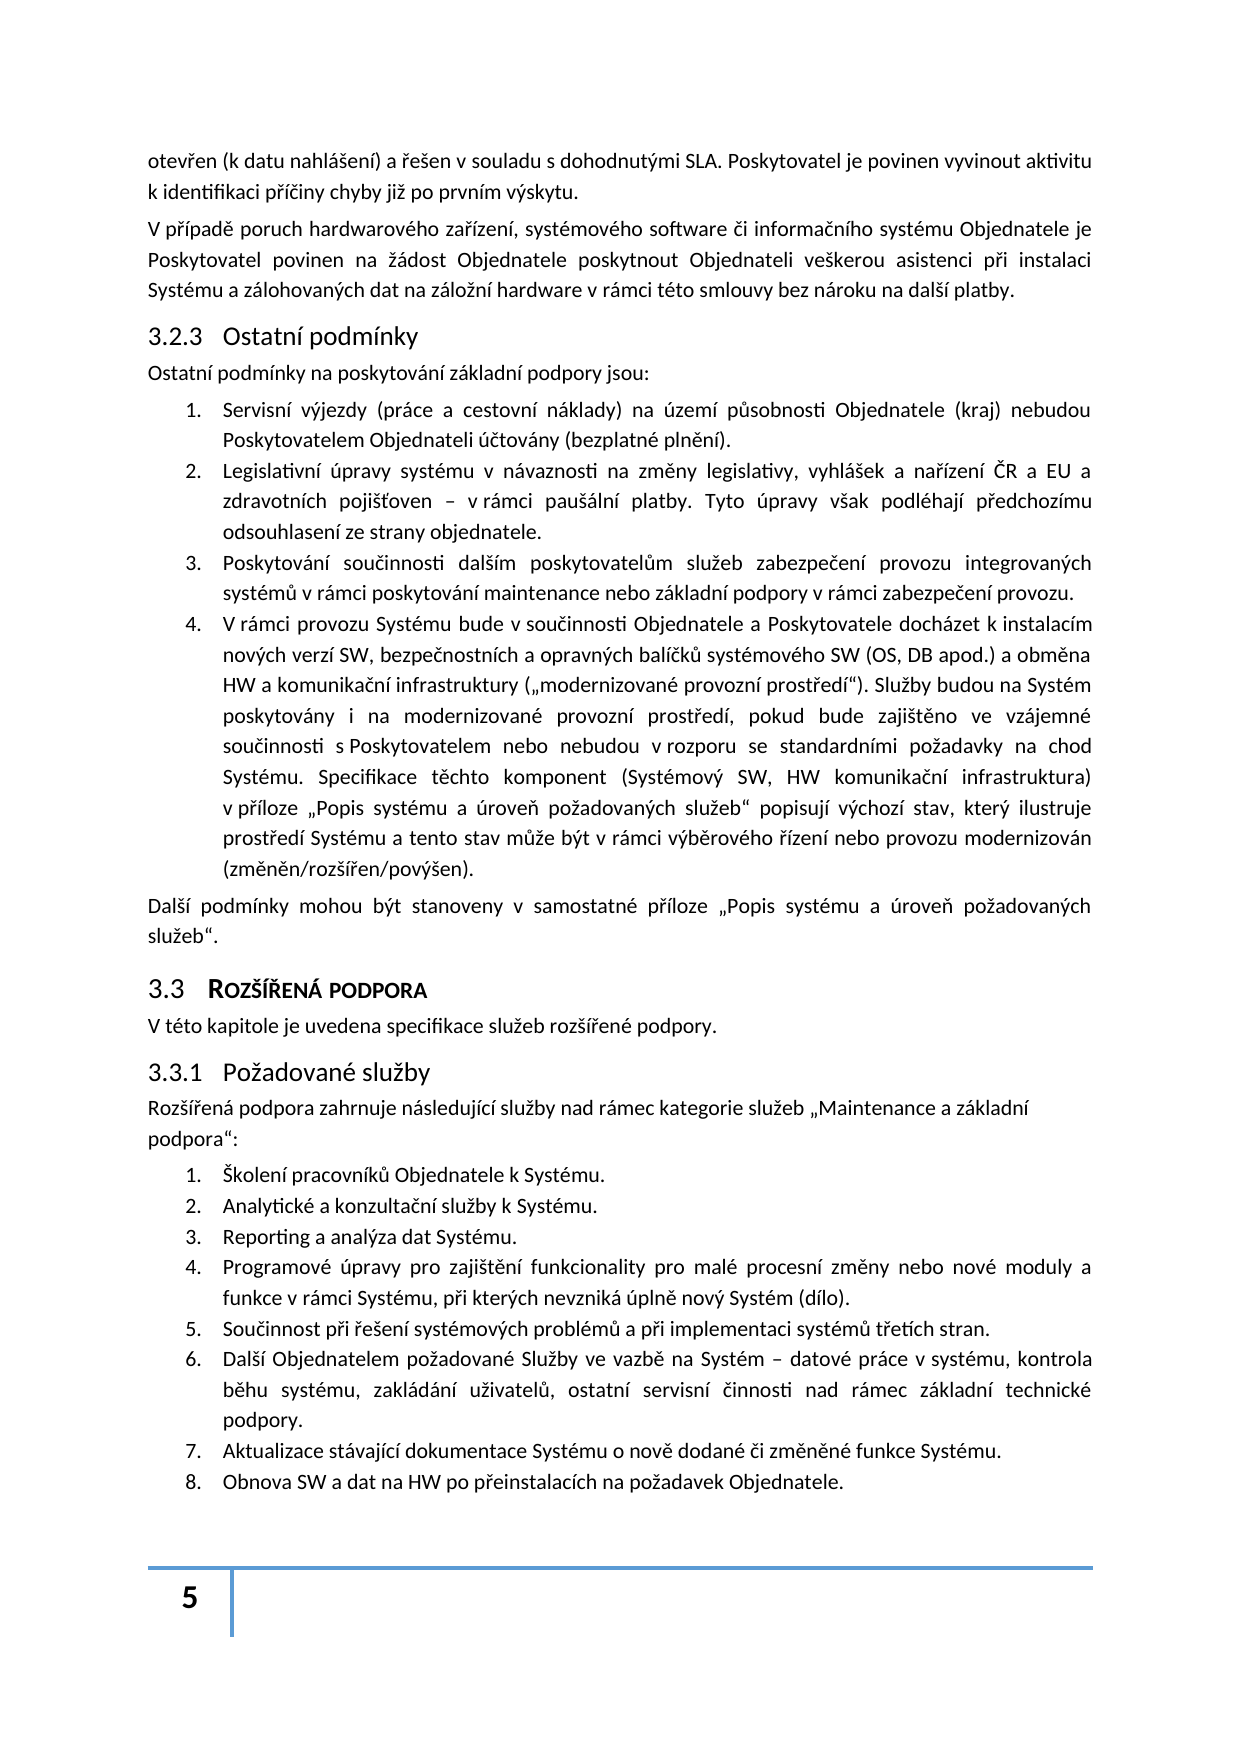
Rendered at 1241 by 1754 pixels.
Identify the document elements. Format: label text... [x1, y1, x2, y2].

list Poskytování součinnosti dalším poskytovatelům služeb zabezpečení provozu integrovaných systémů v rámci poskytování maintenance nebo základní podpory v rámci zabezpečení provozu. [185, 549, 1092, 606]
text V této kapitole je uvedena specifikace služeb rozšířené podpory. [148, 1012, 1092, 1038]
list V rámci provozu Systému bude v součinnosti Objednatele a Poskytovatele docházet k instalacím nových verzí SW, bezpečnostních a opravných balíčků systémového SW (OS, DB apod.) a obměna HW a komunikační infrastruktury („modernizované provozní prostředí“). Služby budou na Systém poskytovány i na modernizované provozní prostředí, pokud bude zajištěno ve vzájemné součinnosti s Poskytovatelem nebo nebudou v rozporu se standardními požadavky na chod Systému. Specifikace těchto komponent (Systémový SW, HW komunikační infrastruktura) v příloze „Popis systému a úroveň požadovaných služeb“ popisují výchozí stav, který ilustruje prostředí Systému a tento stav může být v rámci výběrového řízení nebo provozu modernizován (změněn/rozšířen/povýšen). [185, 610, 1092, 882]
list Další Objednatelem požadované Služby ve vazbě na Systém – datové práce v systému, kontrola běhu systému, zakládání uživatelů, ostatní servisní činnosti nad rámec základní technické podpory. [185, 1345, 1092, 1433]
text Rozšířená podpora zahrnuje následující služby nad rámec kategorie služeb „Maintenance a základní podpora“: [148, 1094, 1092, 1151]
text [148, 148, 1092, 205]
list Servisní výjezdy (práce a cestovní náklady) na území působnosti Objednatele (kraj) nebudou Poskytovatelem Objednateli účtovány (bezplatné plnění). [185, 396, 1092, 453]
text Ostatní podmínky na poskytování základní podpory jsou: [148, 359, 1092, 386]
list Součinnost při řešení systémových problémů a při implementaci systémů třetích stran. [185, 1315, 1092, 1341]
list Školení pracovníků Objednatele k Systému. [185, 1162, 1092, 1188]
list Programové úpravy pro zajištění funkcionality pro malé procesní změny nebo nové moduly a funkce v rámci Systému, při kterých nevzniká úplně nový Systém (dílo). [185, 1253, 1092, 1311]
list Analytické a konzultační služby k Systému. [185, 1192, 1092, 1219]
list Aktualizace stávající dokumentace Systému o nově dodané či změněné funkce Systému. [185, 1437, 1092, 1464]
text V případě poruch hardwarového zařízení, systémového software či informačního systému Objednatele je Poskytovatel povinen na žádost Objednatele poskytnout Objednateli veškerou asistenci při instalaci Systému a zálohovaných dat na záložní hardware v rámci této smlouvy bez nároku na další platby. [148, 215, 1092, 303]
subtitle Ostatní podmínky [148, 319, 1092, 353]
list Obnova SW a dat na HW po přeinstalacích na požadavek Objednatele. [185, 1468, 1092, 1494]
text Další podmínky mohou být stanoveny v samostatné příloze „Popis systému a úroveň požadovaných služeb“. [148, 892, 1092, 949]
list Legislativní úpravy systému v návaznosti na změny legislativy, vyhlášek a nařízení ČR a EU a zdravotních pojišťoven – v rámci paušální platby. Tyto úpravy však podléhají předchozímu odsouhlasení ze strany objednatele. [185, 457, 1092, 545]
subtitle Požadované služby [148, 1055, 1092, 1088]
subtitle Rozšířená podpora [148, 970, 1092, 1006]
list Reporting a analýza dat Systému. [185, 1223, 1092, 1249]
